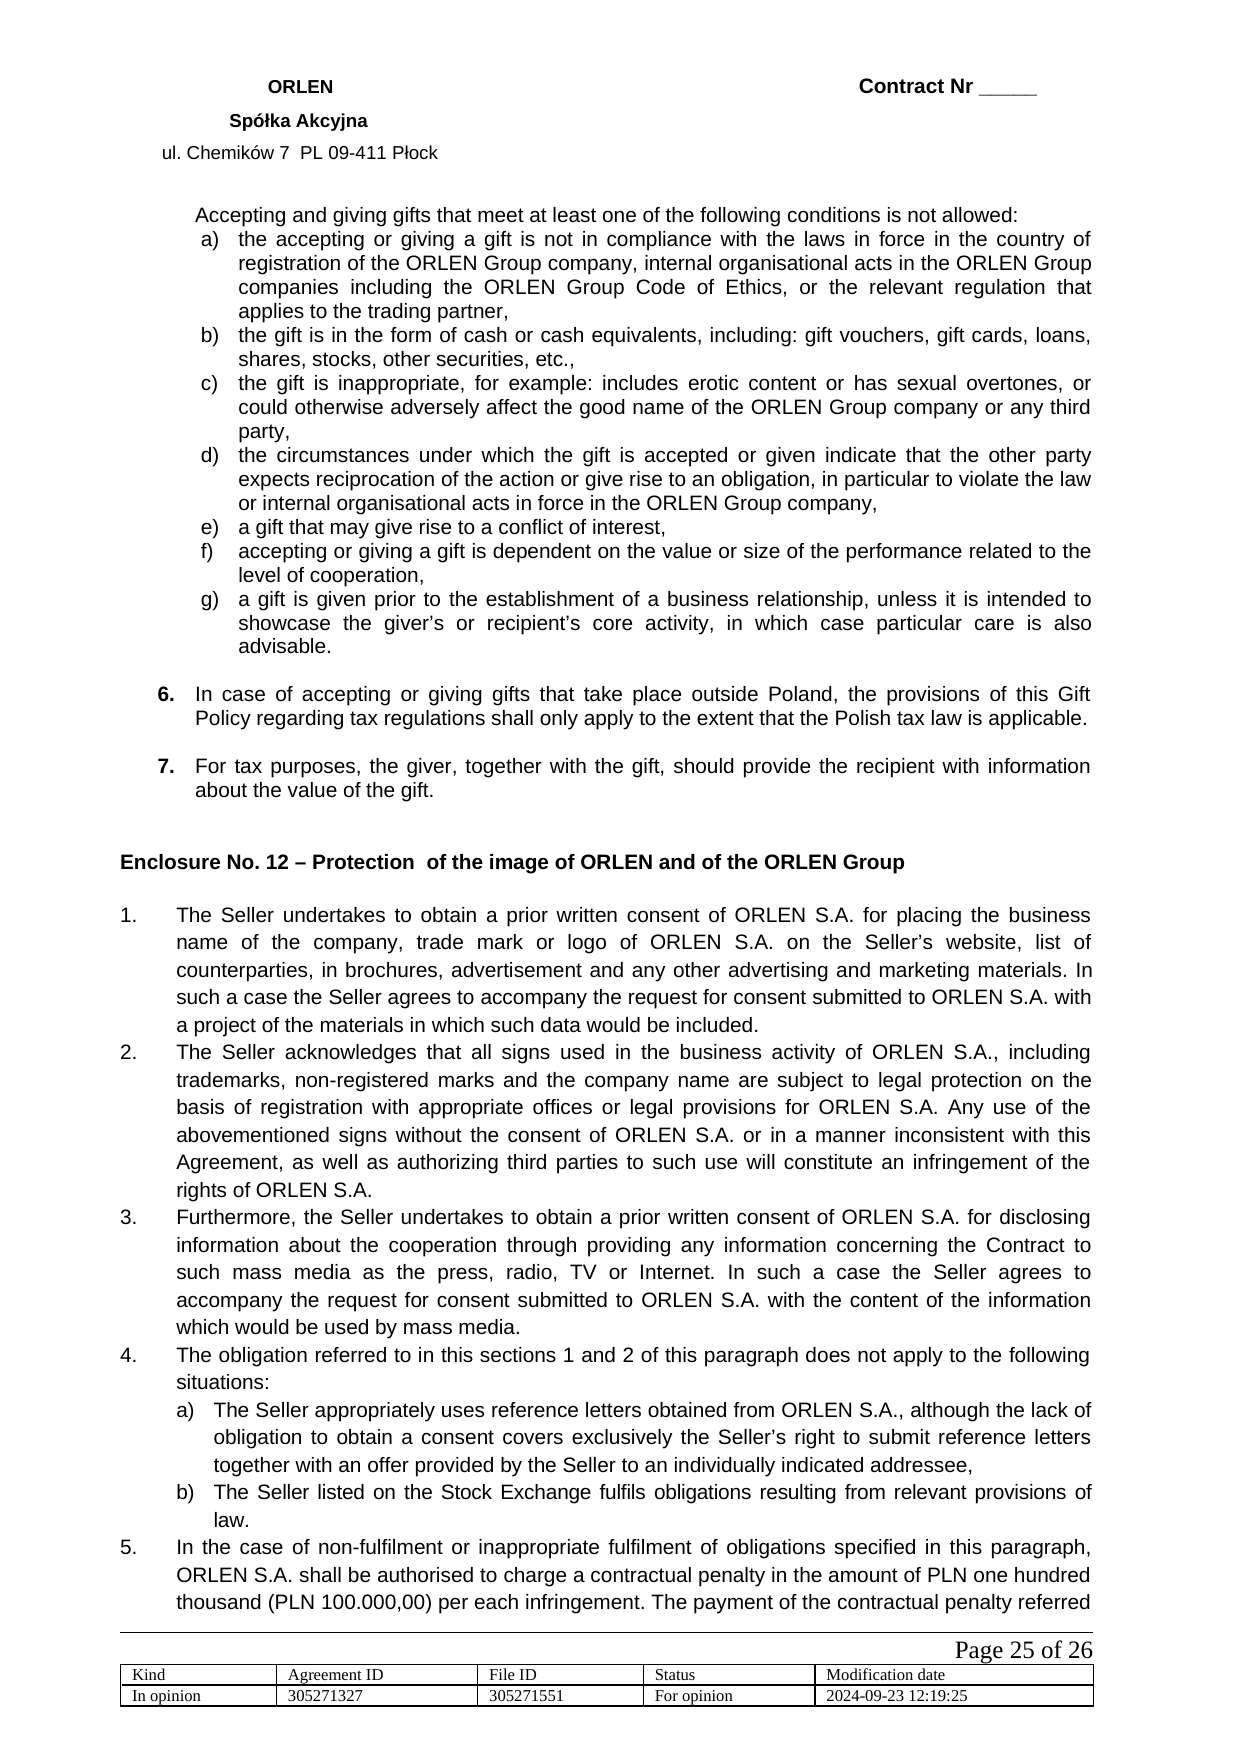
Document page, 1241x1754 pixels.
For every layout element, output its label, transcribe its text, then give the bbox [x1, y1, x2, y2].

list the accepting or giving a gift is not in compliance with the laws in force in the country of registration of the ORLEN Group company, internal organisational acts in the ORLEN Group companies including the ORLEN Group Code of Ethics, or the relevant regulation that applies to the trading partner, [201, 227, 1093, 323]
list The Seller listed on the Stock Exchange fulfils obligations resulting from relevant provisions of law. [176, 1480, 1093, 1532]
list the circumstances under which the gift is accepted or given indicate that the other party expects reciprocation of the action or give rise to an obligation, in particular to violate the law or internal organisational acts in force in the ORLEN Group company, [201, 443, 1093, 514]
list accepting or giving a gift is dependent on the value or size of the performance related to the level of cooperation, [201, 538, 1093, 586]
list Accepting and giving gifts that meet at least one of the following conditions is not allowed: [195, 203, 1093, 227]
list a gift that may give rise to a conflict of interest, [201, 514, 1093, 538]
list Furthermore, the Seller undertakes to obtain a prior written consent of ORLEN S.A. for disclosing information about the cooperation through providing any information concerning the Contract to such mass media as the press, radio, TV or Internet. In such a case the Seller agrees to accompany the request for consent submitted to ORLEN S.A. with the content of the information which would be used by mass media. [120, 1205, 1093, 1339]
text Enclosure No. 12 – Protection of the image of ORLEN and of the ORLEN Group [120, 850, 1093, 874]
list The Seller appropriately uses reference letters obtained from ORLEN S.A., although the lack of obligation to obtain a consent covers exclusively the Seller’s right to submit reference letters together with an offer provided by the Seller to an individually indicated addressee, [176, 1398, 1093, 1477]
list The Seller undertakes to obtain a prior written consent of ORLEN S.A. for placing the business name of the company, trade mark or logo of ORLEN S.A. on the Seller’s website, list of counterparties, in brochures, advertisement and any other advertising and marketing materials. In such a case the Seller agrees to accompany the request for consent submitted to ORLEN S.A. with a project of the materials in which such data would be included. [120, 903, 1093, 1037]
list The Seller acknowledges that all signs used in the business activity of ORLEN S.A., including trademarks, non-registered marks and the company name are subject to legal protection on the basis of registration with appropriate offices or legal provisions for ORLEN S.A. Any use of the abovementioned signs without the consent of ORLEN S.A. or in a manner inconsistent with this Agreement, as well as authorizing third parties to such use will constitute an infringement of the rights of ORLEN S.A. [120, 1040, 1093, 1202]
list For tax purposes, the giver, together with the gift, should provide the recipient with information about the value of the gift. [157, 754, 1093, 802]
list a gift is given prior to the establishment of a business relationship, unless it is intended to showcase the giver’s or recipient’s core activity, in which case particular care is also advisable. [201, 586, 1093, 658]
list In case of accepting or giving gifts that take place outside Poland, the provisions of this Gift Policy regarding tax regulations shall only apply to the extent that the Polish tax law is applicable. [157, 682, 1093, 730]
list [120, 1535, 1093, 1614]
list the gift is in the form of cash or cash equivalents, including: gift vouchers, gift cards, loans, shares, stocks, other securities, etc., [201, 323, 1093, 371]
list The obligation referred to in this sections 1 and 2 of this paragraph does not apply to the following situations: [120, 1343, 1093, 1394]
list the gift is inappropriate, for example: includes erotic content or has sexual overtones, or could otherwise adversely affect the good name of the ORLEN Group company or any third party, [201, 371, 1093, 443]
